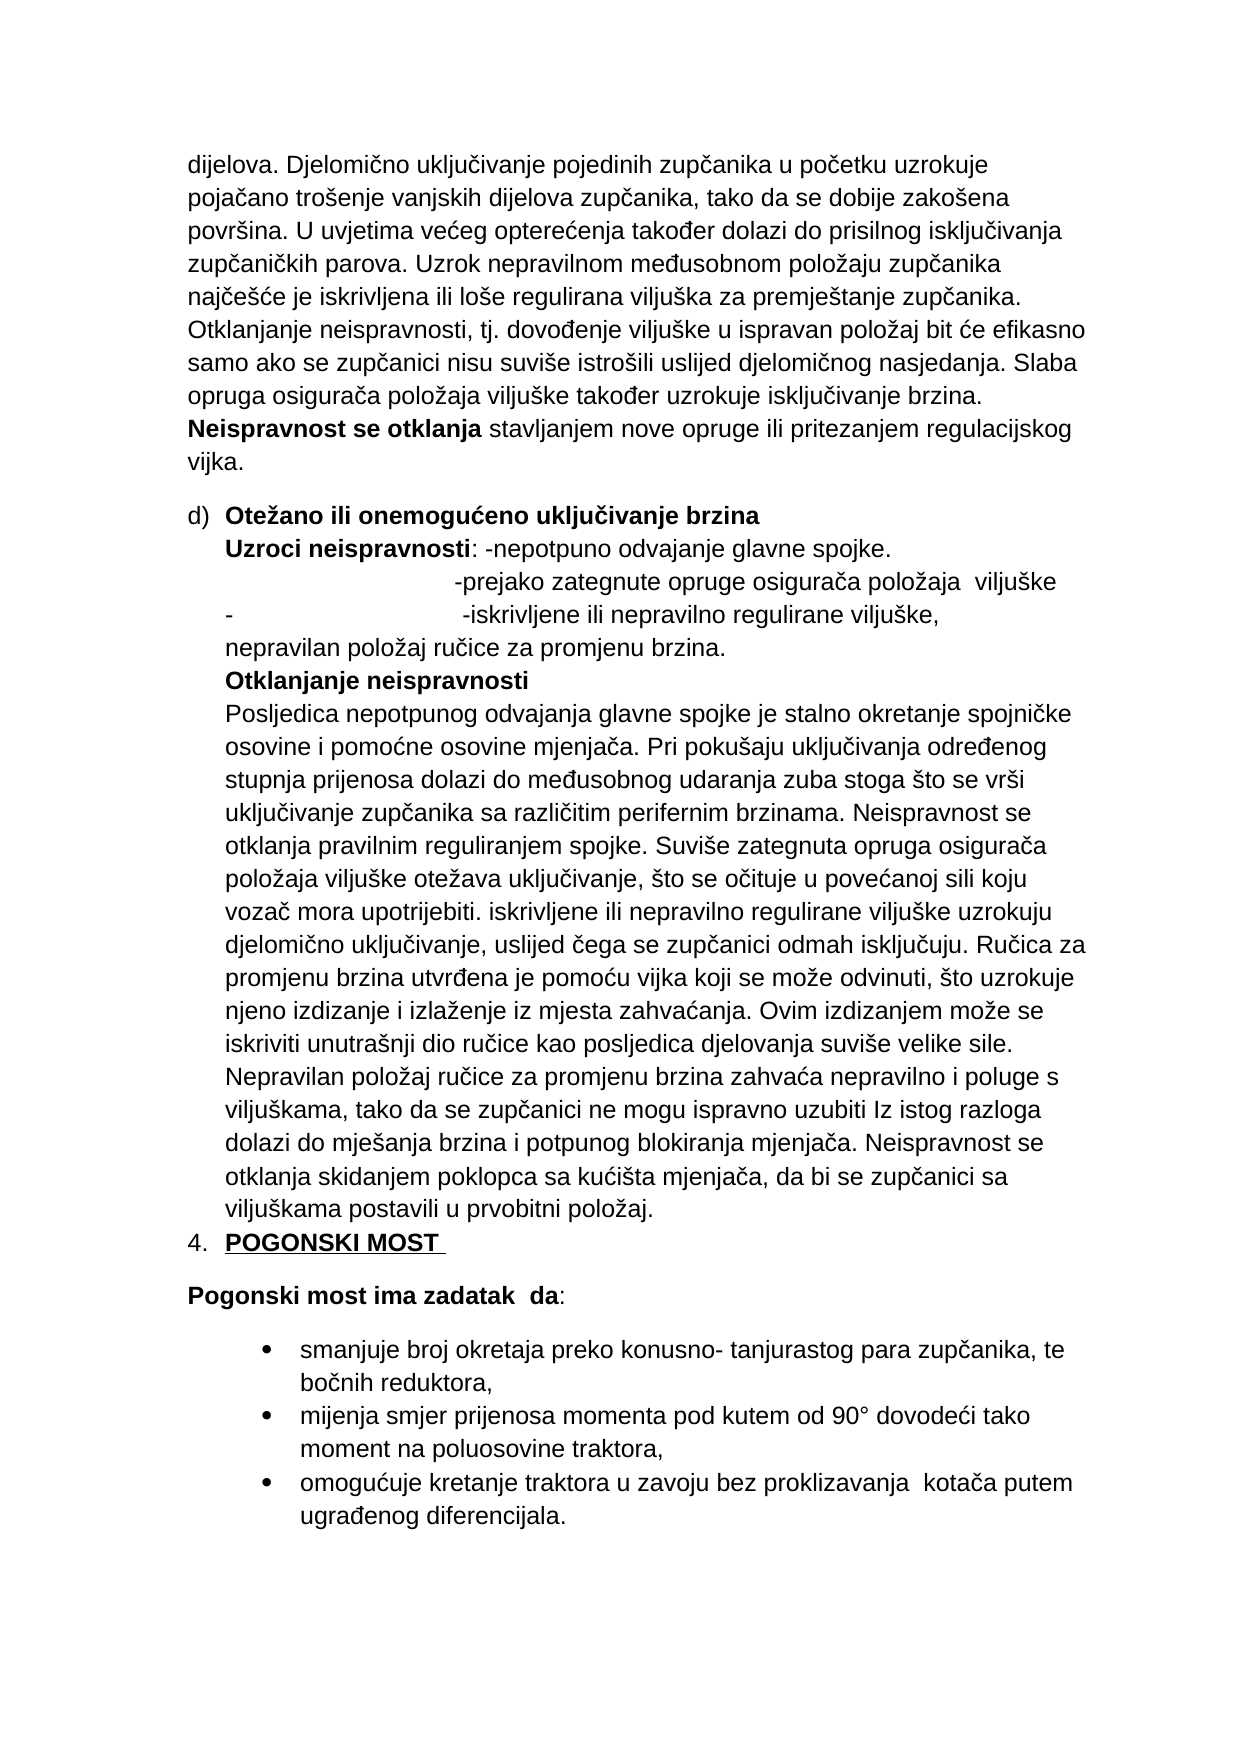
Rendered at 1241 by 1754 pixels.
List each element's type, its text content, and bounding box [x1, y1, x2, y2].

list Posljedica nepotpunog odvajanja glavne spojke je stalno okretanje spojničke osovine i pomoćne osovine mjenjača. Pri pokušaju uključivanja određenog stupnja prijenosa dolazi do međusobnog udaranja zuba stoga što se vrši uključivanje zupčanika sa različitim perifernim brzinama. Neispravnost se otklanja pravilnim reguliranjem spojke. Suviše zategnuta opruga osigurača položaja viljuške otežava uključivanje, što se očituje u povećanoj sili koju vozač mora upotrijebiti. iskrivljene ili nepravilno regulirane viljuške uzrokuju djelomično uključivanje, uslijed čega se zupčanici odmah isključuju. Ručica za promjenu brzina utvrđena je pomoću vijka koji se može odvinuti, što uzrokuje njeno izdizanje i izlaženje iz mjesta zahvaćanja. Ovim izdizanjem može se iskriviti unutrašnji dio ručice kao posljedica djelovanja suviše velike sile. Nepravilan položaj ručice za promjenu brzina zahvaća nepravilno i poluge s viljuškama, tako da se zupčanici ne mogu ispravno uzubiti Iz istog razloga dolazi do mješanja brzina i potpunog blokiranja mjenjača. Neispravnost se otklanja skidanjem poklopca sa kućišta mjenjača, da bi se zupčanici sa viljuškama postavili u prvobitni položaj. [225, 699, 1090, 1223]
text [187, 150, 1090, 476]
list smanjuje broj okretaja preko konusno- tanjurastog para zupčanika, te bočnih reduktora, [262, 1335, 1090, 1397]
list omogućuje kretanje traktora u zavoju bez proklizavanja kotača putem ugrađenog diferencijala. [262, 1467, 1090, 1529]
list Otežano ili onemogućeno uključivanje brzina [187, 501, 1090, 530]
list POGONSKI MOST [187, 1227, 1090, 1256]
text Pogonski most ima zadatak da: [187, 1281, 1090, 1310]
list -prejako zategnute opruge osigurača položaja viljuške - -iskrivljene ili nepravilno regulirane viljuške, nepravilan položaj ručice za promjenu brzina. [225, 567, 1090, 662]
list Uzroci neispravnosti: -nepotpuno odvajanje glavne spojke. [225, 534, 1090, 563]
list Otklanjanje neispravnosti [225, 666, 1090, 695]
list mijenja smjer prijenosa momenta pod kutem od 90° dovodeći tako moment na poluosovine traktora, [262, 1401, 1090, 1463]
